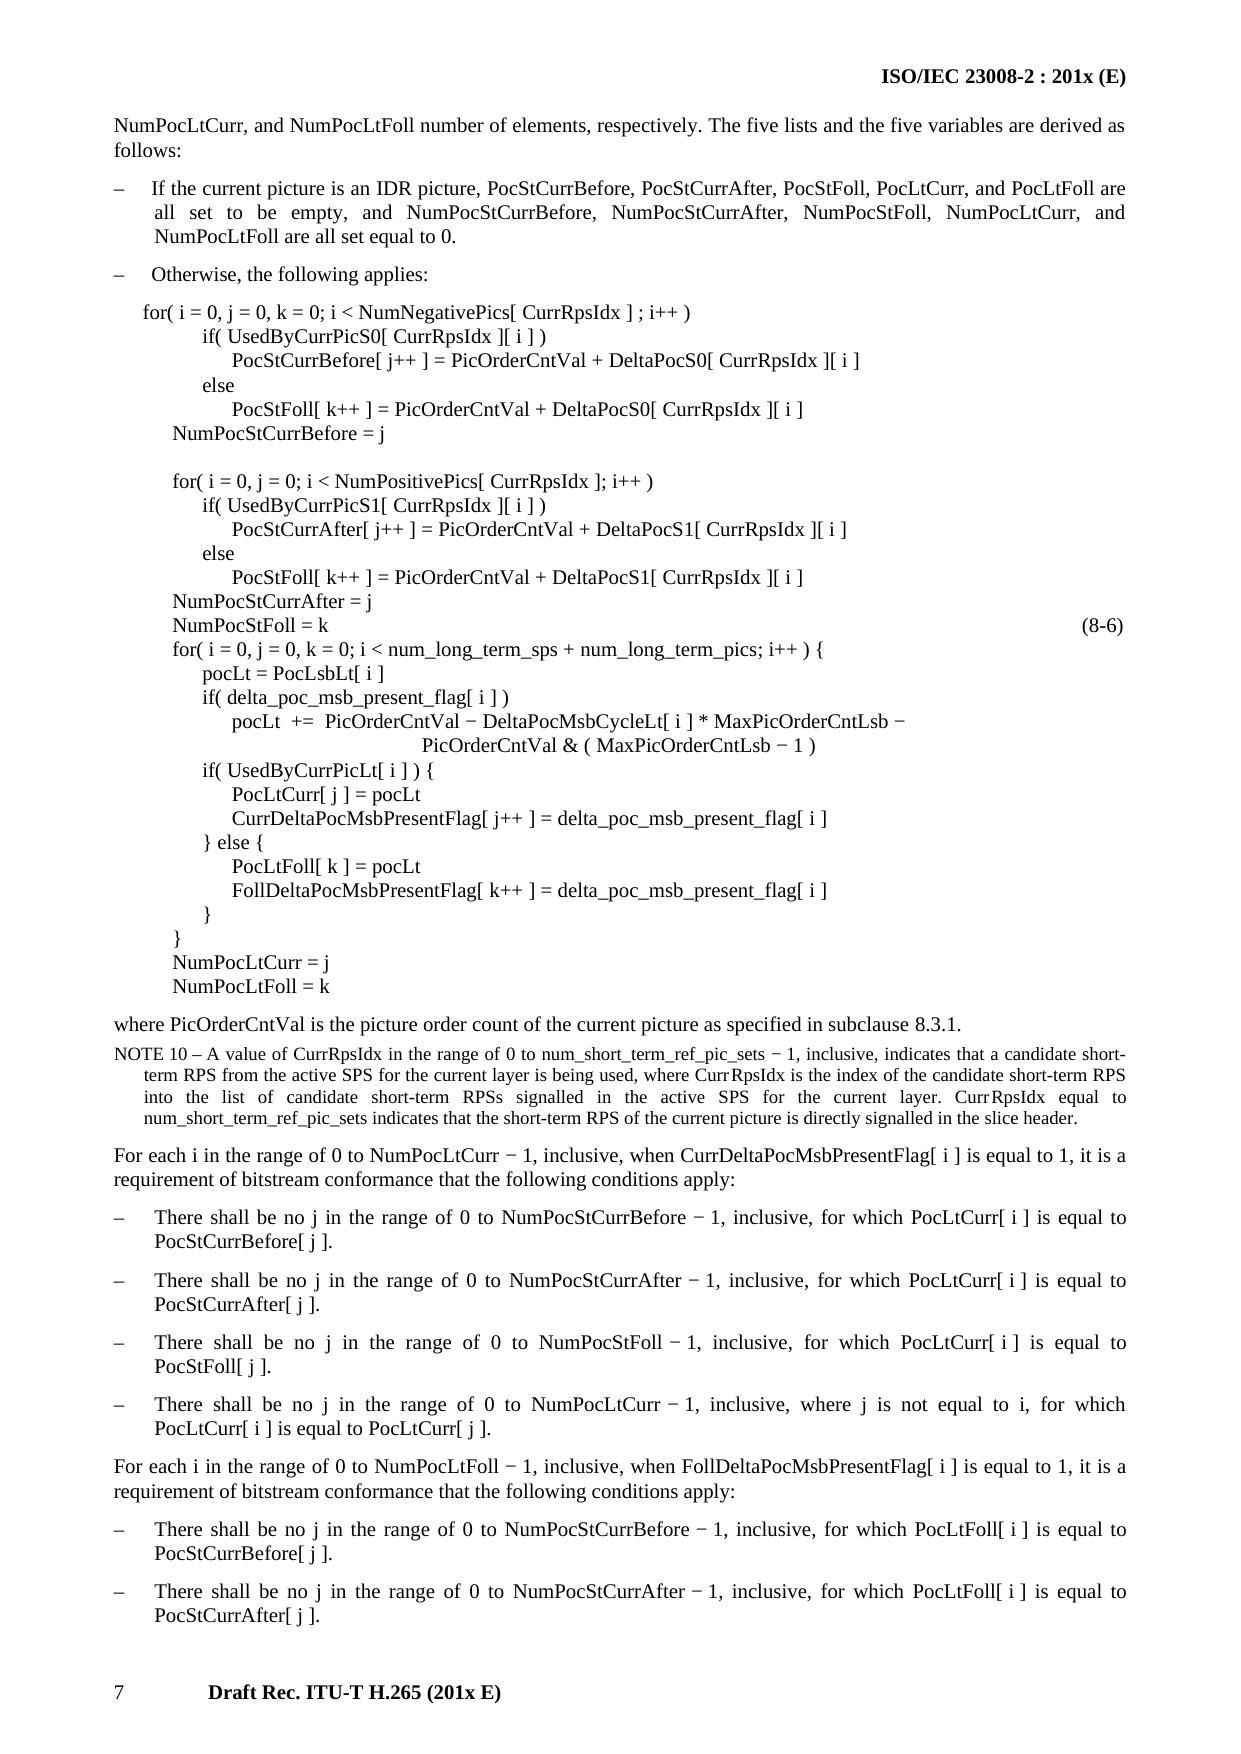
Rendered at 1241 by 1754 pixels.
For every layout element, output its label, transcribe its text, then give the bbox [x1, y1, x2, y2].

list There shall be no j in the range of 0 to NumPocStCurrAfter − 1, inclusive, for which PocLtFoll[ i ] is equal to PocStCurrAfter[ j ]. [113, 1579, 1127, 1627]
text for( i = 0, j = 0, k = 0; i < NumNegativePics[ CurrRpsIdx ] ; i++ ) if( UsedByCurrPicS0[ CurrRpsIdx ][ i ] ) PocStCurrBefore[ j++ ] = PicOrderCntVal + DeltaPocS0[ CurrRpsIdx ][ i ] else PocStFoll[ k++ ] = PicOrderCntVal + DeltaPocS0[ CurrRpsIdx ][ i ] NumPocStCurrBefore = j for( i = 0, j = 0; i < NumPositivePics[ CurrRpsIdx ]; i++ ) if( UsedByCurrPicS1[ CurrRpsIdx ][ i ] ) PocStCurrAfter[ j++ ] = PicOrderCntVal + DeltaPocS1[ CurrRpsIdx ][ i ] else PocStFoll[ k++ ] = PicOrderCntVal + DeltaPocS1[ CurrRpsIdx ][ i ] NumPocStCurrAfter = j NumPocStFoll = k (8-6) for( i = 0, j = 0, k = 0; i < num_long_term_sps + num_long_term_pics; i++ ) { pocLt = PocLsbLt[ i ] if( delta_poc_msb_present_flag[ i ] ) pocLt += PicOrderCntVal − DeltaPocMsbCycleLt[ i ] * MaxPicOrderCntLsb − PicOrderCntVal & ( MaxPicOrderCntLsb − 1 ) if( UsedByCurrPicLt[ i ] ) { PocLtCurr[ j ] = pocLt CurrDeltaPocMsbPresentFlag[ j++ ] = delta_poc_msb_present_flag[ i ] } else { PocLtFoll[ k ] = pocLt FollDeltaPocMsbPresentFlag[ k++ ] = delta_poc_msb_present_flag[ i ] } } NumPocLtCurr = j NumPocLtFoll = k [142, 300, 1127, 998]
list If the current picture is an IDR picture, PocStCurrBefore, PocStCurrAfter, PocStFoll, PocLtCurr, and PocLtFoll are all set to be empty, and NumPocStCurrBefore, NumPocStCurrAfter, NumPocStFoll, NumPocLtCurr, and NumPocLtFoll are all set equal to 0. [113, 176, 1127, 248]
text where PicOrderCntVal is the picture order count of the current picture as specified in subclause 8.3.1. [113, 1012, 1127, 1036]
list There shall be no j in the range of 0 to NumPocStFoll − 1, inclusive, for which PocLtCurr[ i ] is equal to PocStFoll[ j ]. [113, 1330, 1127, 1378]
list There shall be no j in the range of 0 to NumPocLtCurr − 1, inclusive, where j is not equal to i, for which PocLtCurr[ i ] is equal to PocLtCurr[ j ]. [113, 1392, 1127, 1440]
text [113, 113, 1127, 162]
list There shall be no j in the range of 0 to NumPocStCurrAfter − 1, inclusive, for which PocLtCurr[ i ] is equal to PocStCurrAfter[ j ]. [113, 1268, 1127, 1316]
list There shall be no j in the range of 0 to NumPocStCurrBefore − 1, inclusive, for which PocLtFoll[ i ] is equal to PocStCurrBefore[ j ]. [113, 1517, 1127, 1565]
list There shall be no j in the range of 0 to NumPocStCurrBefore − 1, inclusive, for which PocLtCurr[ i ] is equal to PocStCurrBefore[ j ]. [113, 1205, 1127, 1253]
text For each i in the range of 0 to NumPocLtFoll − 1, inclusive, when FollDeltaPocMsbPresentFlag[ i ] is equal to 1, it is a requirement of bitstream conformance that the following conditions apply: [113, 1454, 1127, 1503]
text For each i in the range of 0 to NumPocLtCurr − 1, inclusive, when CurrDeltaPocMsbPresentFlag[ i ] is equal to 1, it is a requirement of bitstream conformance that the following conditions apply: [113, 1143, 1127, 1191]
list Otherwise, the following applies: [113, 262, 1127, 286]
